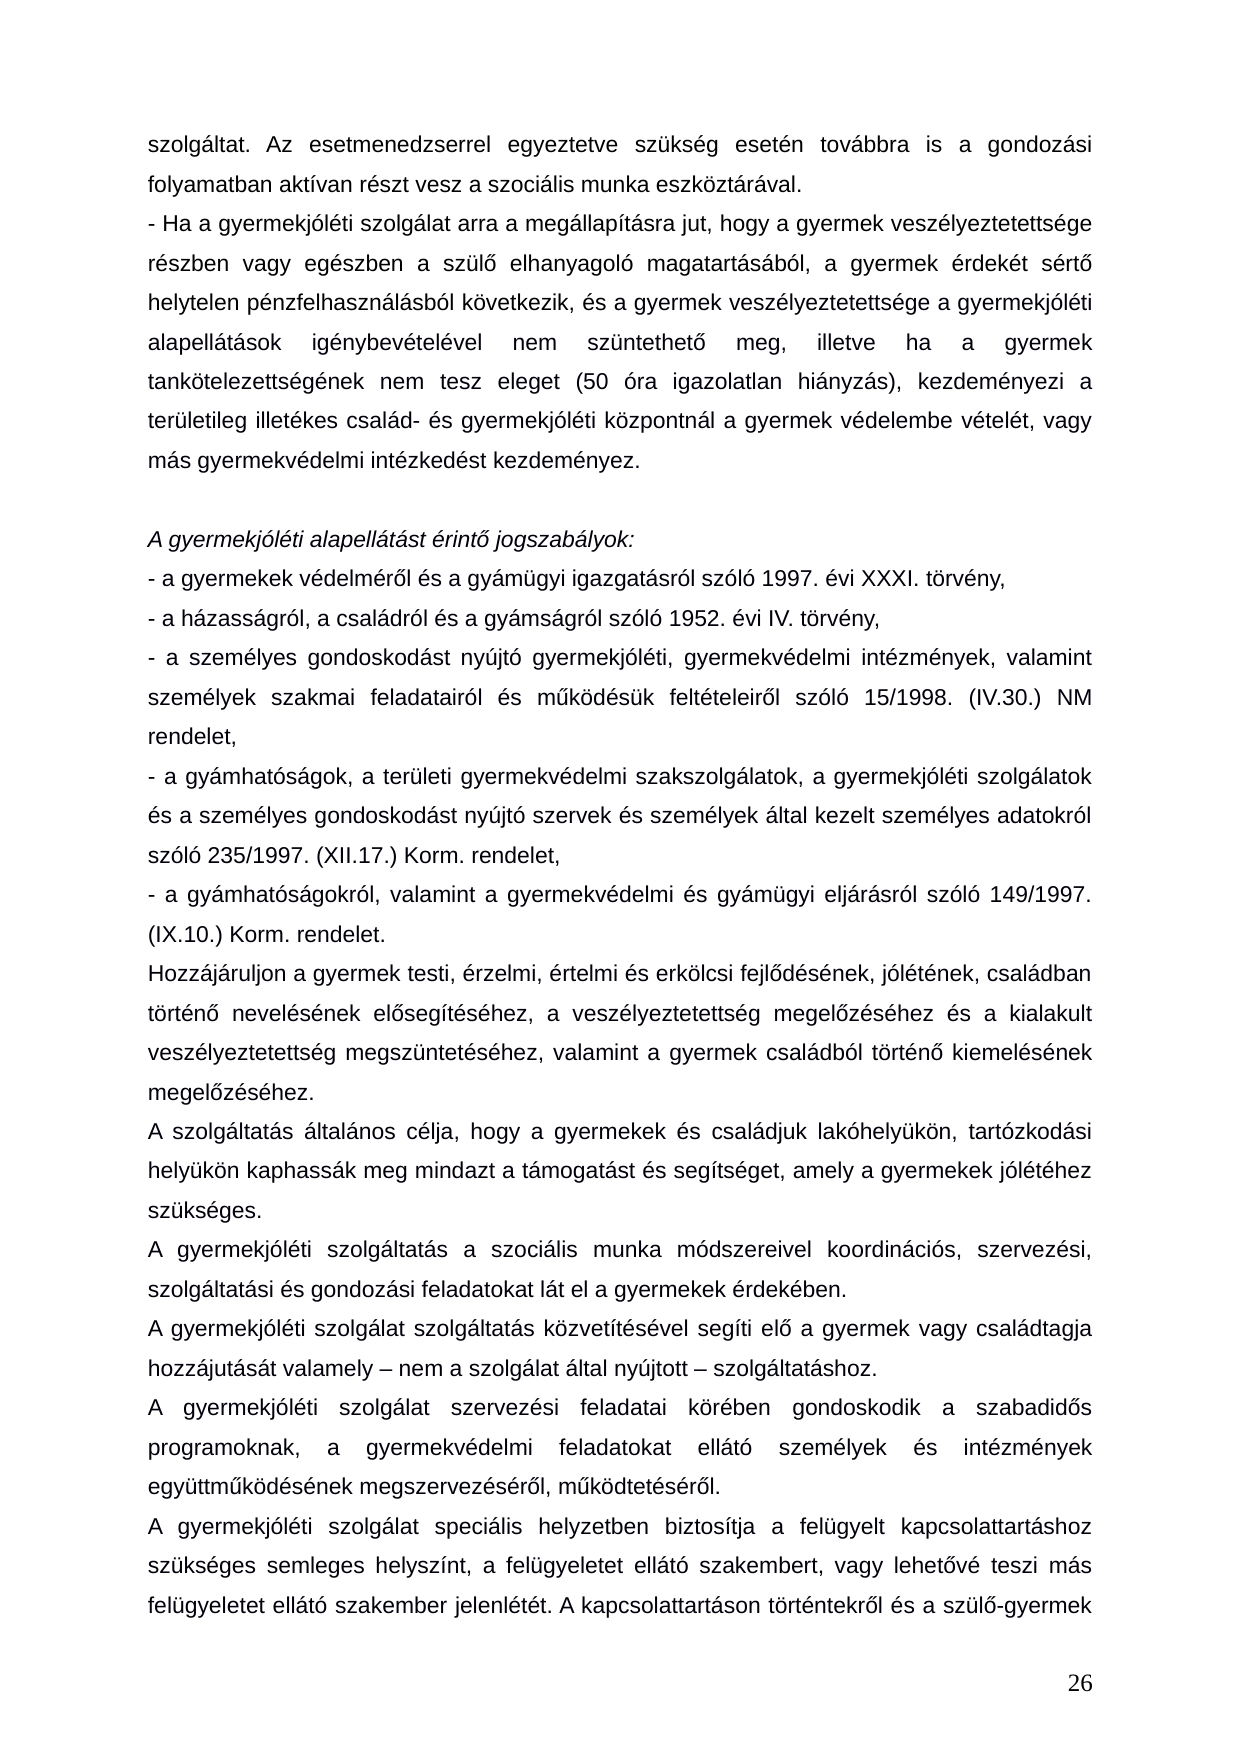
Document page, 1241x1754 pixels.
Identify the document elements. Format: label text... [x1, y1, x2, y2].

text Hozzájáruljon a gyermek testi, érzelmi, értelmi és erkölcsi fejlődésének, jólétének, családban történő nevelésének elősegítéséhez, a veszélyeztetettség megelőzéséhez és a kialakult veszélyeztetettség megszüntetéséhez, valamint a gyermek családból történő kiemelésének megelőzéséhez. [148, 960, 1093, 1105]
text - Ha a gyermekjóléti szolgálat arra a megállapításra jut, hogy a gyermek veszélyeztetettsége részben vagy egészben a szülő elhanyagoló magatartásából, a gyermek érdekét sértő helytelen pénzfelhasználásból következik, és a gyermek veszélyeztetettsége a gyermekjóléti alapellátások igénybevételével nem szüntethető meg, illetve ha a gyermek tankötelezettségének nem tesz eleget (50 óra igazolatlan hiányzás), kezdeményezi a területileg illetékes család- és gyermekjóléti központnál a gyermek védelembe vételét, vagy más gyermekvédelmi intézkedést kezdeményez. [148, 210, 1093, 473]
text - a gyámhatóságokról, valamint a gyermekvédelmi és gyámügyi eljárásról szóló 149/1997. (IX.10.) Korm. rendelet. [148, 881, 1093, 947]
text - a gyámhatóságok, a területi gyermekvédelmi szakszolgálatok, a gyermekjóléti szolgálatok és a személyes gondoskodást nyújtó szervek és személyek által kezelt személyes adatokról szóló 235/1997. (XII.17.) Korm. rendelet, [148, 763, 1093, 868]
text A gyermekjóléti szolgálat szolgáltatás közvetítésével segíti elő a gyermek vagy családtagja hozzájutását valamely – nem a szolgálat által nyújtott – szolgáltatáshoz. [148, 1315, 1093, 1381]
text A gyermekjóléti szolgálat szervezési feladatai körében gondoskodik a szabadidős programoknak, a gyermekvédelmi feladatokat ellátó személyek és intézmények együttműködésének megszervezéséről, működtetéséről. [148, 1394, 1093, 1500]
text - a személyes gondoskodást nyújtó gyermekjóléti, gyermekvédelmi intézmények, valamint személyek szakmai feladatairól és működésük feltételeiről szóló 15/1998. (IV.30.) NM rendelet, [148, 644, 1093, 749]
text A gyermekjóléti szolgáltatás a szociális munka módszereivel koordinációs, szervezési, szolgáltatási és gondozási feladatokat lát el a gyermekek érdekében. [148, 1236, 1093, 1302]
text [148, 131, 1093, 197]
text A gyermekjóléti alapellátást érintő jogszabályok: [148, 526, 1093, 552]
text - a házasságról, a családról és a gyámságról szóló 1952. évi IV. törvény, [148, 605, 1093, 631]
text - a gyermekek védelméről és a gyámügyi igazgatásról szóló 1997. évi XXXI. törvény, [148, 565, 1093, 592]
text A szolgáltatás általános célja, hogy a gyermekek és családjuk lakóhelyükön, tartózkodási helyükön kaphassák meg mindazt a támogatást és segítséget, amely a gyermekek jólétéhez szükséges. [148, 1118, 1093, 1223]
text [148, 1513, 1093, 1618]
